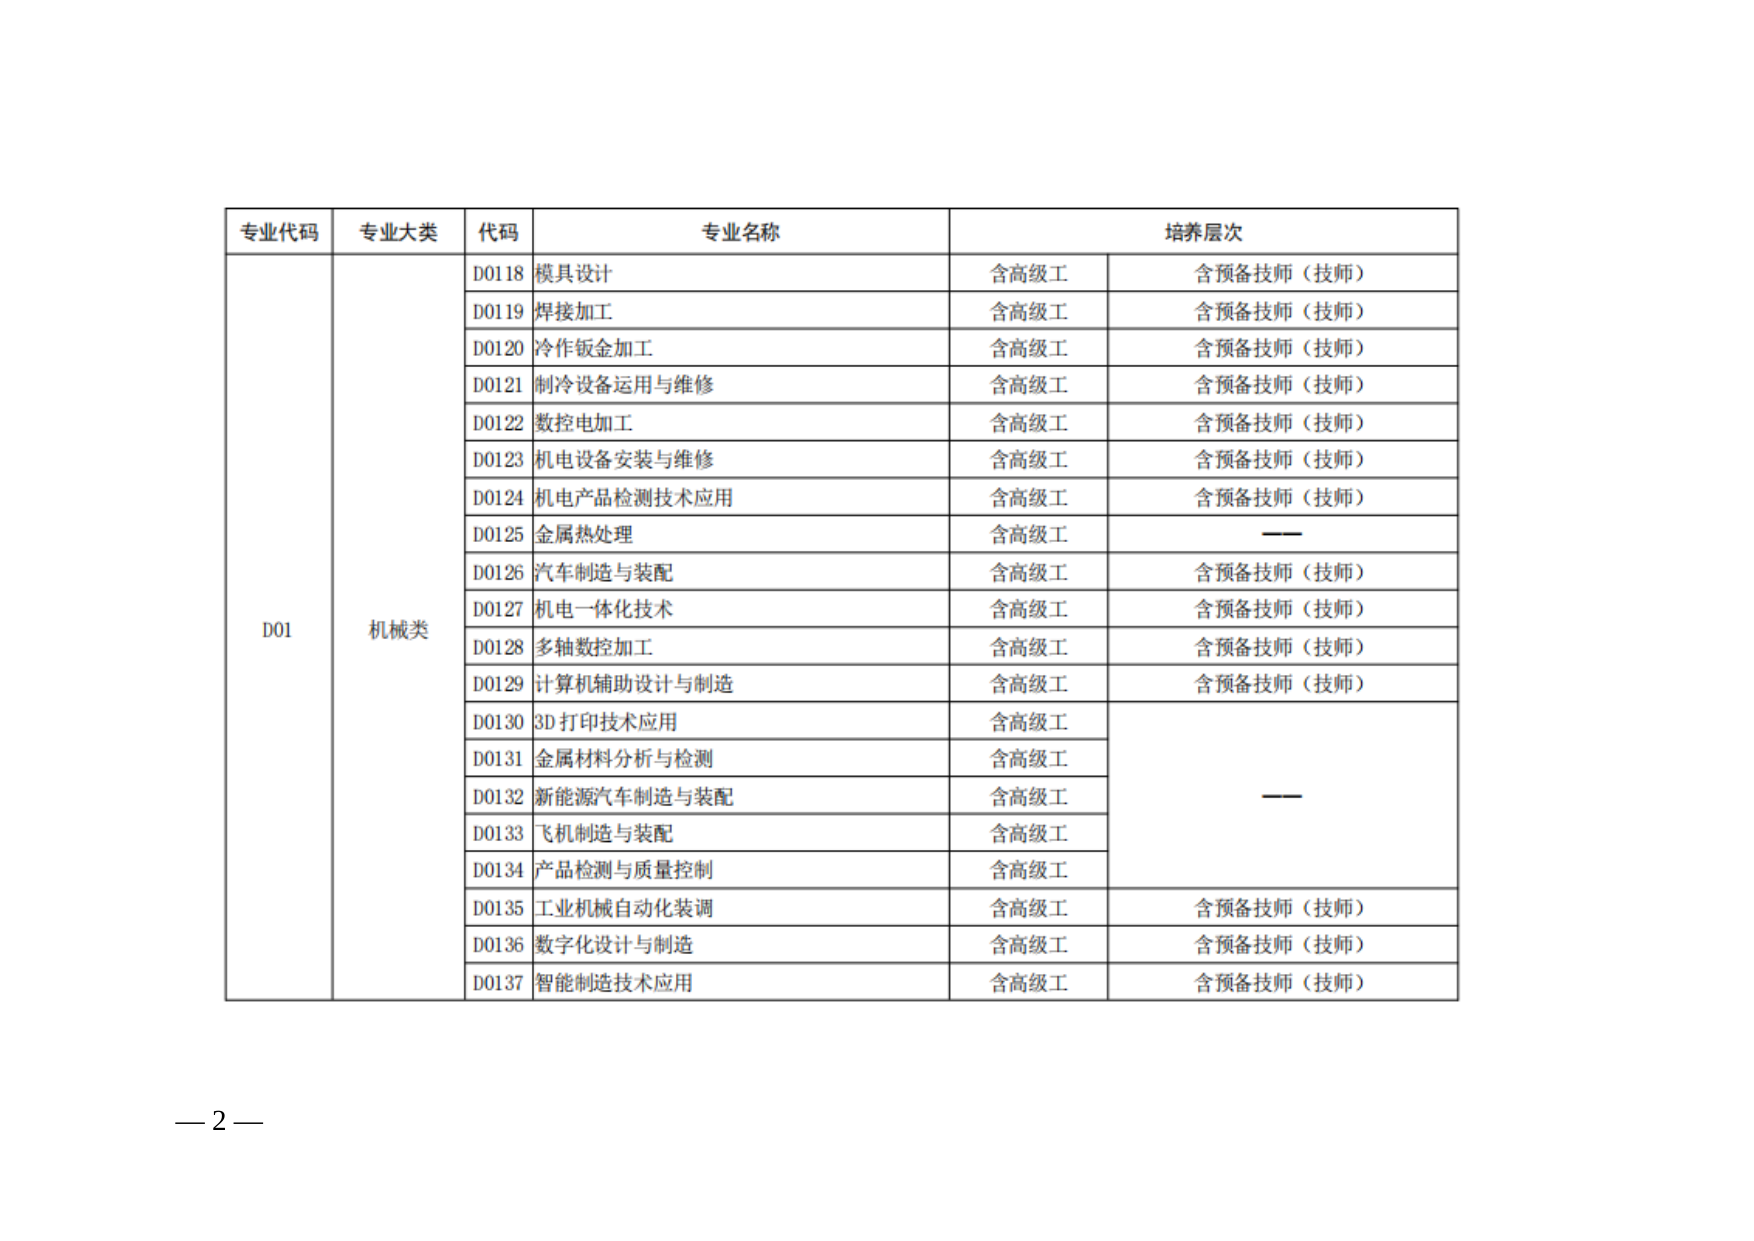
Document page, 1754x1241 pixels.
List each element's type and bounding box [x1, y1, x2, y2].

picture [153, 165, 1504, 1016]
